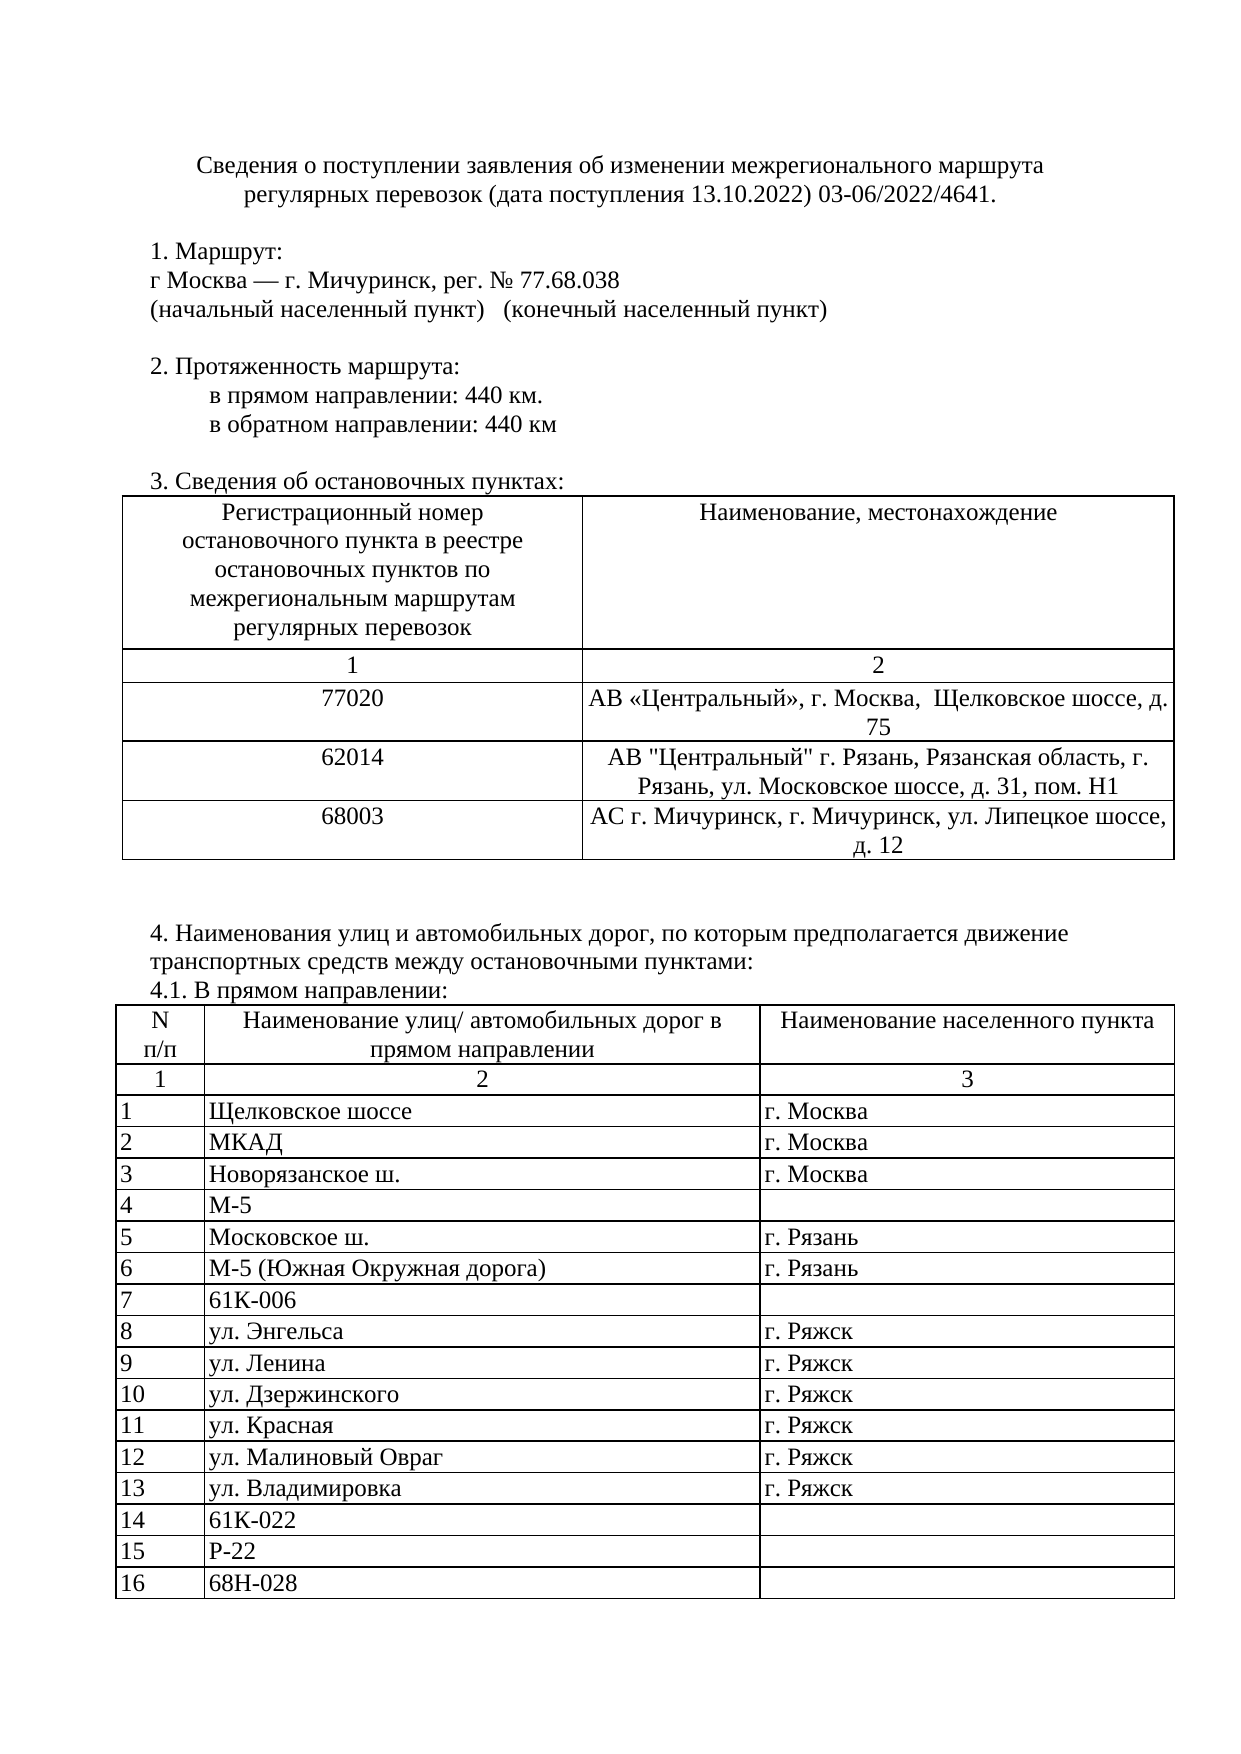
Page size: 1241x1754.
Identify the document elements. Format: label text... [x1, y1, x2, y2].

table_cell М-5 [205, 1190, 759, 1220]
table_cell 2 [205, 1065, 759, 1094]
table_cell 7 [117, 1285, 204, 1314]
text (начальный населенный пункт) (конечный населенный пункт) [150, 294, 1090, 322]
table_cell 3 [761, 1065, 1174, 1094]
table_cell АВ «Центральный», г. Москва, Щелковское шоссе, д. 75 [583, 683, 1173, 740]
table_cell г. Ряжск [761, 1316, 1174, 1346]
table_cell 4 [117, 1190, 204, 1220]
table_header Наименование улиц/ автомобильных дорог в прямом направлении [205, 1006, 759, 1063]
table_cell 1 [117, 1065, 204, 1094]
text 4.1. В прямом направлении: [150, 975, 1090, 1004]
table_cell 62014 [123, 742, 582, 799]
table_cell ул. Дзержинского [205, 1379, 759, 1409]
text Сведения о поступлении заявления об изменении межрегионального маршрута регулярных перевозок (дата поступления 13.10.2022) 03-06/2022/4641. [150, 150, 1090, 207]
table_cell Новорязанское ш. [205, 1159, 759, 1189]
table_cell 68Н-028 [205, 1568, 759, 1598]
text 1. Маршрут: [150, 236, 1090, 265]
table_cell 16 [117, 1568, 204, 1598]
table_cell 14 [117, 1505, 204, 1535]
table_cell 15 [117, 1536, 204, 1566]
table_header N п/п [117, 1006, 204, 1063]
table_cell ул. Малиновый Овраг [205, 1442, 759, 1472]
table_cell [761, 1568, 1174, 1598]
text в обратном направлении: 440 км [150, 409, 1090, 437]
table_cell г. Ряжск [761, 1442, 1174, 1472]
table_cell 2 [117, 1127, 204, 1157]
table_cell 2 [583, 650, 1173, 681]
table_cell 1 [123, 650, 582, 681]
table_cell АВ "Центральный" г. Рязань, Рязанская область, г. Рязань, ул. Московское шоссе, д. 31, пом. Н1 [583, 742, 1173, 799]
table_cell АС г. Мичуринск, г. Мичуринск, ул. Липецкое шоссе, д. 12 [583, 801, 1173, 858]
table_cell г. Москва [761, 1127, 1174, 1157]
table_cell г. Ряжск [761, 1348, 1174, 1377]
text г Москва — г. Мичуринск, рег. № 77.68.038 [150, 265, 1090, 294]
table_cell [761, 1190, 1174, 1220]
text 3. Сведения об остановочных пунктах: [150, 466, 1090, 495]
table_cell [761, 1285, 1174, 1314]
table_cell 61К-006 [205, 1285, 759, 1314]
table_cell [761, 1536, 1174, 1566]
table_cell г. Москва [761, 1159, 1174, 1189]
table_cell 1 [117, 1096, 204, 1126]
table_cell ул. Ленина [205, 1348, 759, 1377]
table_cell 12 [117, 1442, 204, 1472]
table_cell 77020 [123, 683, 582, 740]
table_header Наименование, местонахождение [583, 497, 1173, 648]
table_cell 3 [117, 1159, 204, 1189]
table_cell 68003 [123, 801, 582, 858]
table_cell г. Рязань [761, 1253, 1174, 1283]
table_cell 9 [117, 1348, 204, 1377]
text 2. Протяженность маршрута: [150, 351, 1090, 380]
table_cell МКАД [205, 1127, 759, 1157]
table_cell Р-22 [205, 1536, 759, 1566]
table_cell Московское ш. [205, 1222, 759, 1252]
table_cell 11 [117, 1411, 204, 1440]
table_cell ул. Владимировка [205, 1473, 759, 1503]
table_cell 6 [117, 1253, 204, 1283]
table_cell 13 [117, 1473, 204, 1503]
table_cell ул. Энгельса [205, 1316, 759, 1346]
table_header Регистрационный номер остановочного пункта в реестре остановочных пунктов по межрегиональным маршрутам регулярных перевозок [123, 497, 582, 648]
table_cell г. Ряжск [761, 1411, 1174, 1440]
text в прямом направлении: 440 км. [150, 380, 1090, 409]
table_cell ул. Красная [205, 1411, 759, 1440]
table_cell г. Москва [761, 1096, 1174, 1126]
table_cell [761, 1505, 1174, 1535]
table_cell г. Ряжск [761, 1473, 1174, 1503]
table_cell г. Рязань [761, 1222, 1174, 1252]
table_header Наименование населенного пункта [761, 1006, 1174, 1063]
table_cell 10 [117, 1379, 204, 1409]
text 4. Наименования улиц и автомобильных дорог, по которым предполагается движение транспортных средств между остановочными пунктами: [150, 918, 1090, 975]
table_cell М-5 (Южная Окружная дорога) [205, 1253, 759, 1283]
table_cell Щелковское шоссе [205, 1096, 759, 1126]
table_cell 8 [117, 1316, 204, 1346]
table_cell 5 [117, 1222, 204, 1252]
table_cell 61К-022 [205, 1505, 759, 1535]
table_cell г. Ряжск [761, 1379, 1174, 1409]
